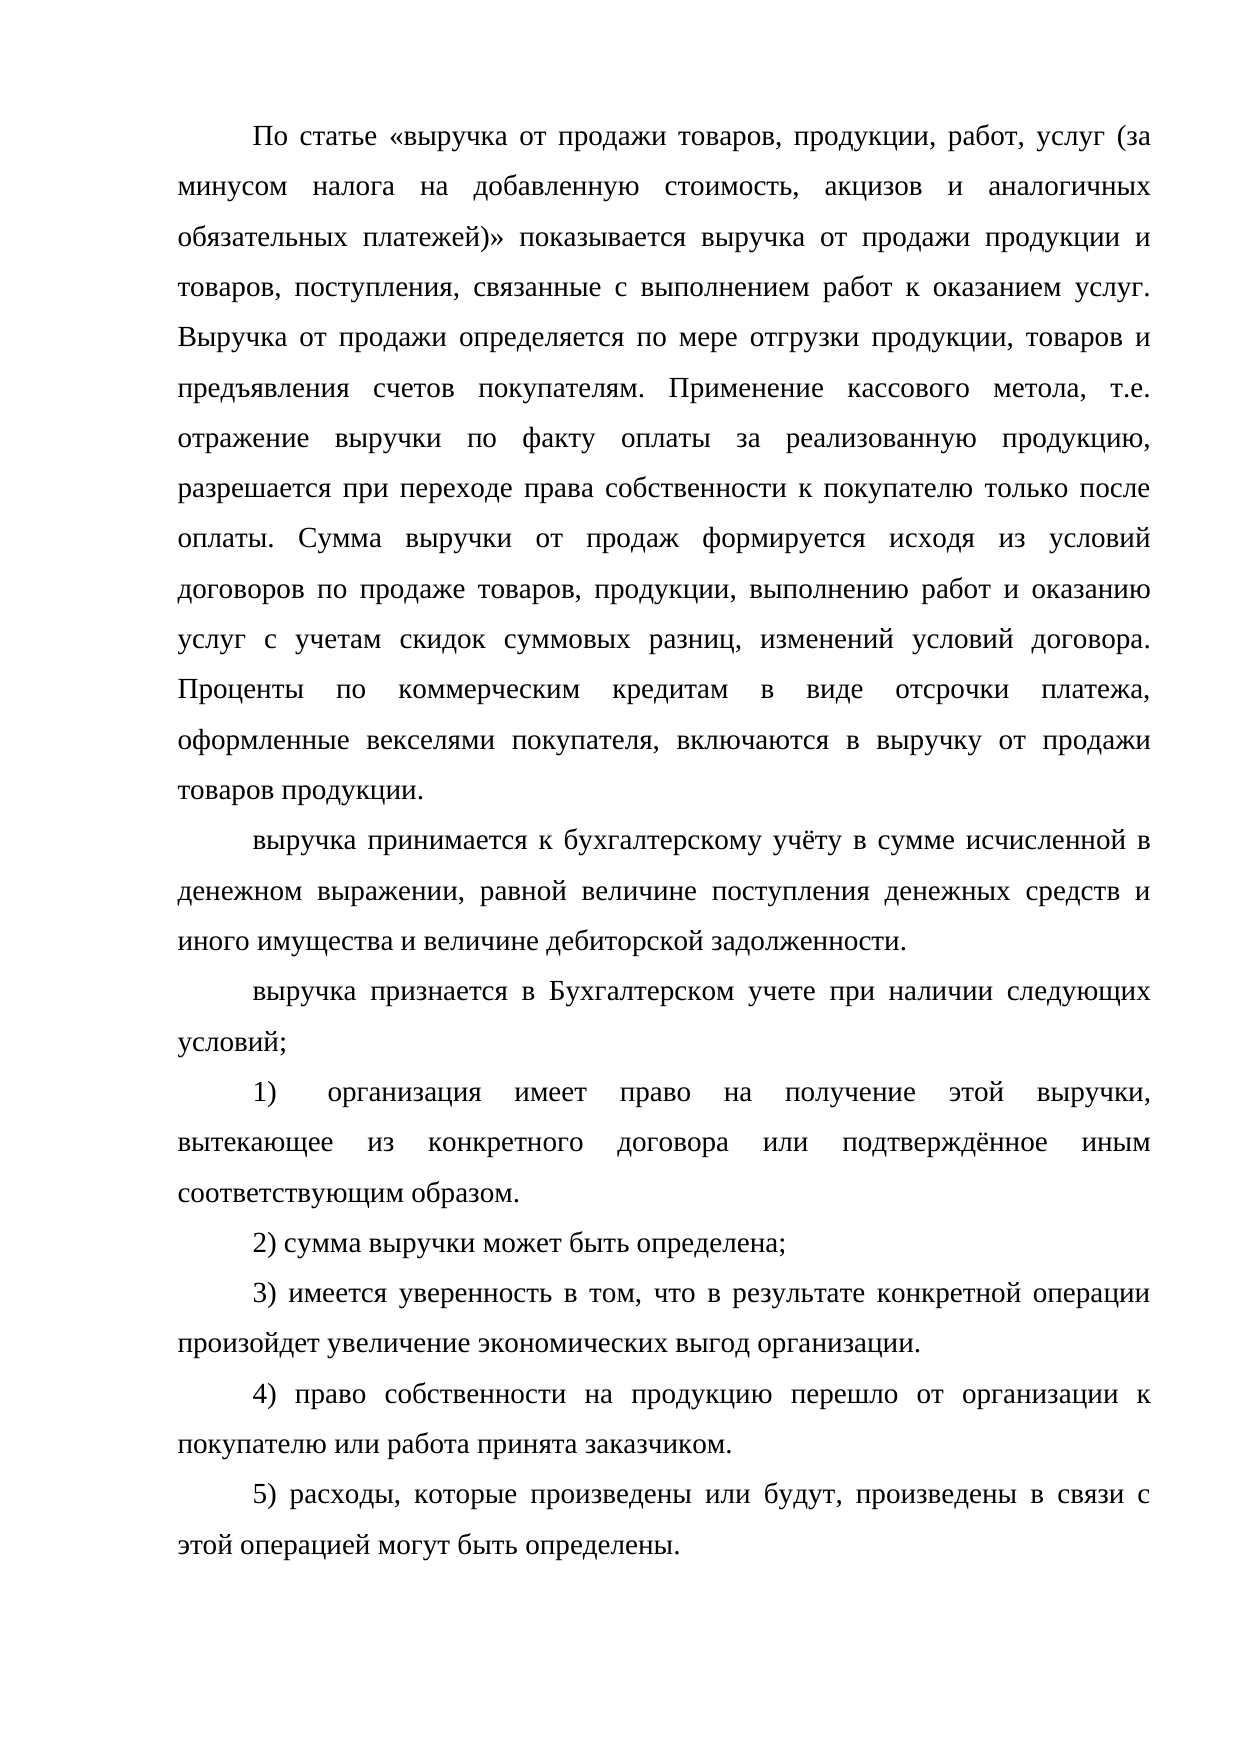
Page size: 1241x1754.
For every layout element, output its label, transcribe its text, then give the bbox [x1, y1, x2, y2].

text 1) организация имеет право на получение этой выручки, вытекающее из конкретного договора или подтверждённое иным соответствующим образом. [177, 1074, 1152, 1208]
text 3) имеется уверенность в том, что в результате конкретной операции произойдет увеличение экономических выгод организации. [177, 1275, 1152, 1359]
text По статье «выручка от продажи товаров, продукции, работ, услуг (за минусом налога на добавленную стоимость, акцизов и аналогичных обязательных платежей)» показывается выручка от продажи продукции и товаров, поступления, связанные с выполнением работ к оказанием услуг. Выручка от продажи определяется по мере отгрузки продукции, товаров и предъявления счетов покупателям. Применение кассового метола, т.е. отражение выручки по факту оплаты за реализованную продукцию, разрешается при переходе права собственности к покупателю только после оплаты. Сумма выручки от продаж формируется исходя из условий договоров по продаже товаров, продукции, выполнению работ и оказанию услуг с учетам скидок суммовых разниц, изменений условий договора. Проценты по коммерческим кредитам в виде отсрочки платежа, оформленные векселями покупателя, включаются в выручку от продажи товаров продукции. [177, 118, 1152, 806]
text выручка признается в Бухгалтерском учете при наличии следующих условий; [177, 973, 1152, 1057]
text 4) право собственности на продукцию перешло от организации к покупателю или работа принята заказчиком. [177, 1376, 1152, 1460]
text 2) сумма выручки может быть определена; [177, 1225, 1152, 1258]
text 5) расходы, которые произведены или будут, произведены в связи с этой операцией могут быть определены. [177, 1477, 1152, 1560]
text выручка принимается к бухгалтерскому учёту в сумме исчисленной в денежном выражении, равной величине поступления денежных средств и иного имущества и величине дебиторской задолженности. [177, 822, 1152, 957]
